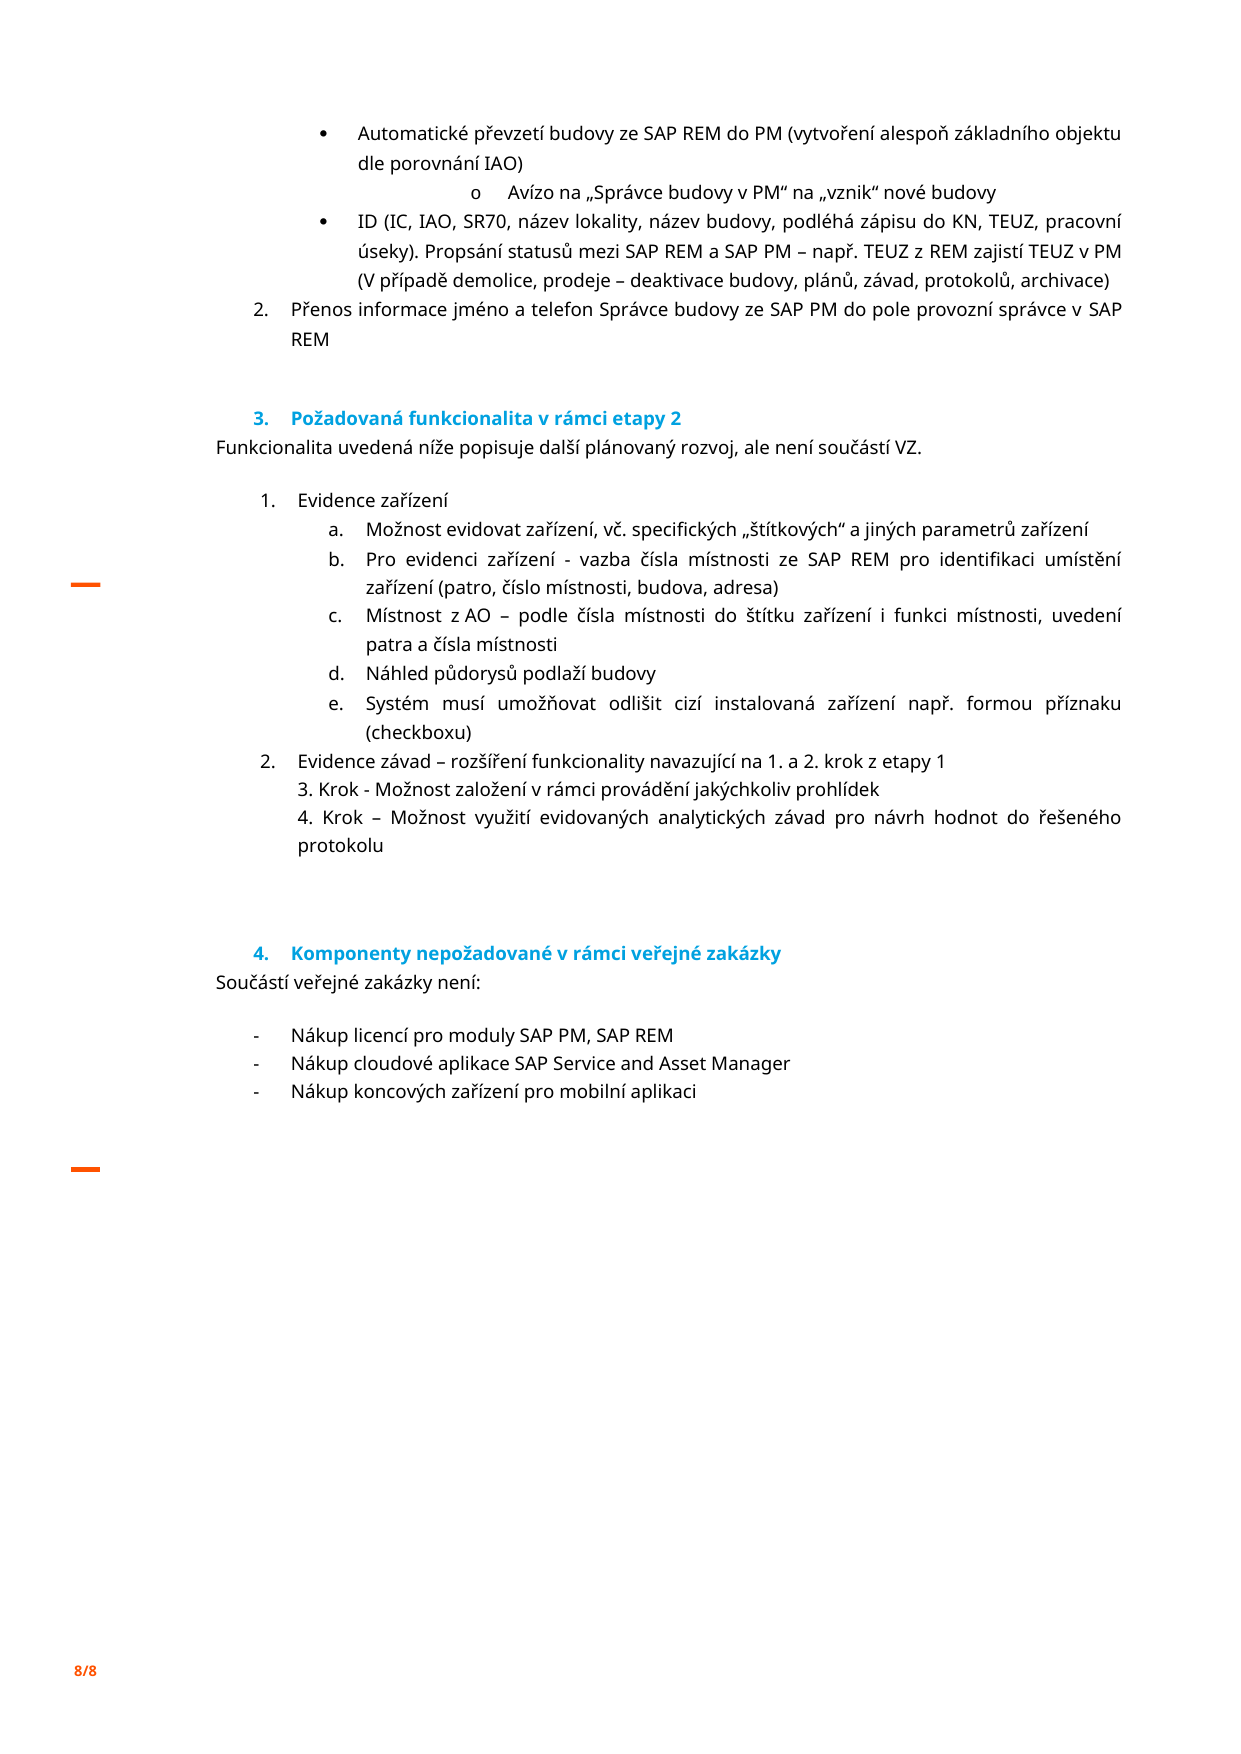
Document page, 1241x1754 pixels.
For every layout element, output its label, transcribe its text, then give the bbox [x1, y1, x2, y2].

list Náhled půdorysů podlaží budovy [328, 661, 1122, 686]
list ID (IC, IAO, SR70, název lokality, název budovy, podléhá zápisu do KN, TEUZ, pracovní úseky). Propsání statusů mezi SAP REM a SAP PM – např. TEUZ z REM zajistí TEUZ v PM (V případě demolice, prodeje – deaktivace budovy, plánů, závad, protokolů, archivace) [320, 209, 1122, 293]
list 3. Krok - Možnost založení v rámci provádění jakýchkoliv prohlídek [297, 776, 1122, 802]
list Evidence závad – rozšíření funkcionality navazující na 1. a 2. krok z etapy 1 [260, 748, 1122, 774]
subtitle Komponenty nepožadované v rámci veřejné zakázky [253, 940, 1122, 965]
list Místnost z AO – podle čísla místnosti do štítku zařízení i funkci místnosti, uvedení patra a čísla místnosti [328, 602, 1122, 657]
text Funkcionalita uvedená níže popisuje další plánovaný rozvoj, ale není součástí VZ. [216, 434, 1122, 460]
text Součástí veřejné zakázky není: [216, 969, 1122, 995]
list Systém musí umožňovat odlišit cizí instalovaná zařízení např. formou příznaku (checkboxu) [328, 690, 1122, 745]
list Automatické převzetí budovy ze SAP REM do PM (vytvoření alespoň základního objektu dle porovnání IAO) [320, 121, 1122, 175]
list Evidence zařízení [260, 487, 1122, 513]
list Nákup cloudové aplikace SAP Service and Asset Manager [253, 1050, 1122, 1076]
list Přenos informace jméno a telefon Správce budovy ze SAP PM do pole provozní správce v SAP REM [253, 297, 1122, 351]
list Avízo na „Správce budovy v PM“ na „vznik“ nové budovy [470, 179, 1122, 205]
list Nákup koncových zařízení pro mobilní aplikaci [253, 1078, 1122, 1104]
subtitle Požadovaná funkcionalita v rámci etapy 2 [253, 405, 1122, 431]
list Pro evidenci zařízení - vazba čísla místnosti ze SAP REM pro identifikaci umístění zařízení (patro, číslo místnosti, budova, adresa) [328, 546, 1122, 599]
list Možnost evidovat zařízení, vč. specifických „štítkových“ a jiných parametrů zařízení [328, 517, 1122, 542]
list Nákup licencí pro moduly SAP PM, SAP REM [253, 1022, 1122, 1048]
list 4. Krok – Možnost využití evidovaných analytických závad pro návrh hodnot do řešeného protokolu [297, 804, 1122, 858]
